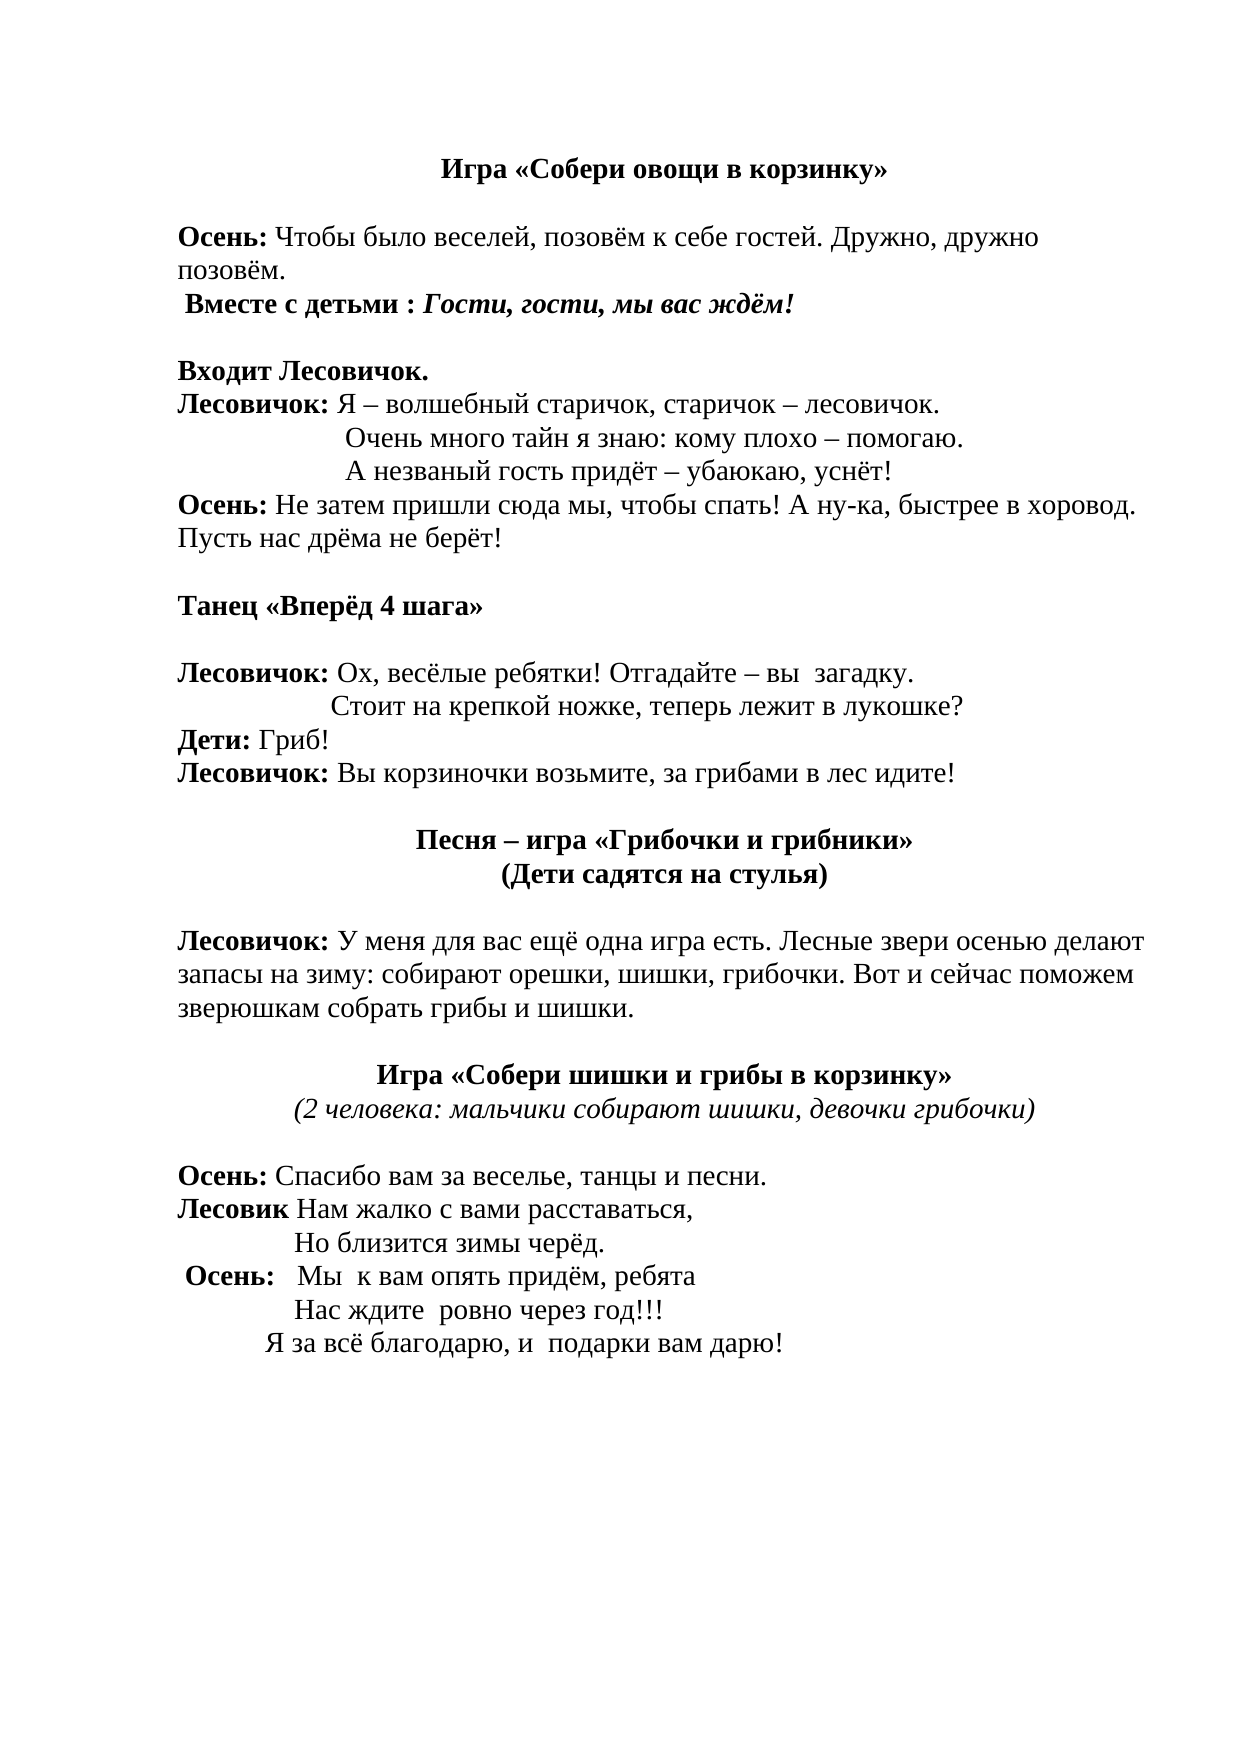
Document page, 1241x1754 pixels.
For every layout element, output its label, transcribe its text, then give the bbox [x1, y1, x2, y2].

text Дети: Гриб! [177, 722, 1152, 755]
text Лесовичок: Ох, весёлые ребятки! Отгадайте – вы загадку. [177, 655, 1152, 688]
text Но близится зимы черёд. [177, 1225, 1152, 1258]
text Осень: Не затем пришли сюда мы, чтобы спать! А ну-ка, быстрее в хоровод. Пусть нас дрёма не берёт! [177, 487, 1152, 554]
text Лесовик Нам жалко с вами расставаться, [177, 1191, 1152, 1225]
text Осень: Спасибо вам за веселье, танцы и песни. [177, 1158, 1152, 1191]
text (Дети садятся на стулья) [177, 856, 1152, 889]
text Осень: Чтобы было веселей, позовём к себе гостей. Дружно, дружно позовём. [177, 219, 1152, 286]
text Очень много тайн я знаю: кому плохо – помогаю. [177, 420, 1152, 453]
text Нас ждите ровно через год!!! [177, 1292, 1152, 1326]
text Вместе с детьми : Гости, гости, мы вас ждём! [177, 286, 1152, 319]
text Осень: Мы к вам опять придём, ребята [177, 1258, 1152, 1292]
text Лесовичок: У меня для вас ещё одна игра есть. Лесные звери осенью делают запасы на зиму: собирают орешки, шишки, грибочки. Вот и сейчас поможем зверюшкам собрать грибы и шишки. [177, 923, 1152, 1024]
text А незваный гость придёт – убаюкаю, уснёт! [177, 453, 1152, 487]
text Игра «Собери шишки и грибы в корзинку» [177, 1057, 1152, 1091]
text Лесовичок: Я – волшебный старичок, старичок – лесовичок. [177, 386, 1152, 420]
text Лесовичок: Вы корзиночки возьмите, за грибами в лес идите! [177, 755, 1152, 789]
text Входит Лесовичок. [177, 353, 1152, 386]
text Я за всё благодарю, и подарки вам дарю! [177, 1326, 1152, 1359]
text Игра «Собери овощи в корзинку» [177, 152, 1152, 185]
text Стоит на крепкой ножке, теперь лежит в лукошке? [177, 688, 1152, 722]
text Песня – игра «Грибочки и грибники» [177, 822, 1152, 856]
text (2 человека: мальчики собирают шишки, девочки грибочки) [177, 1091, 1152, 1124]
text Танец «Вперёд 4 шага» [177, 588, 1152, 621]
